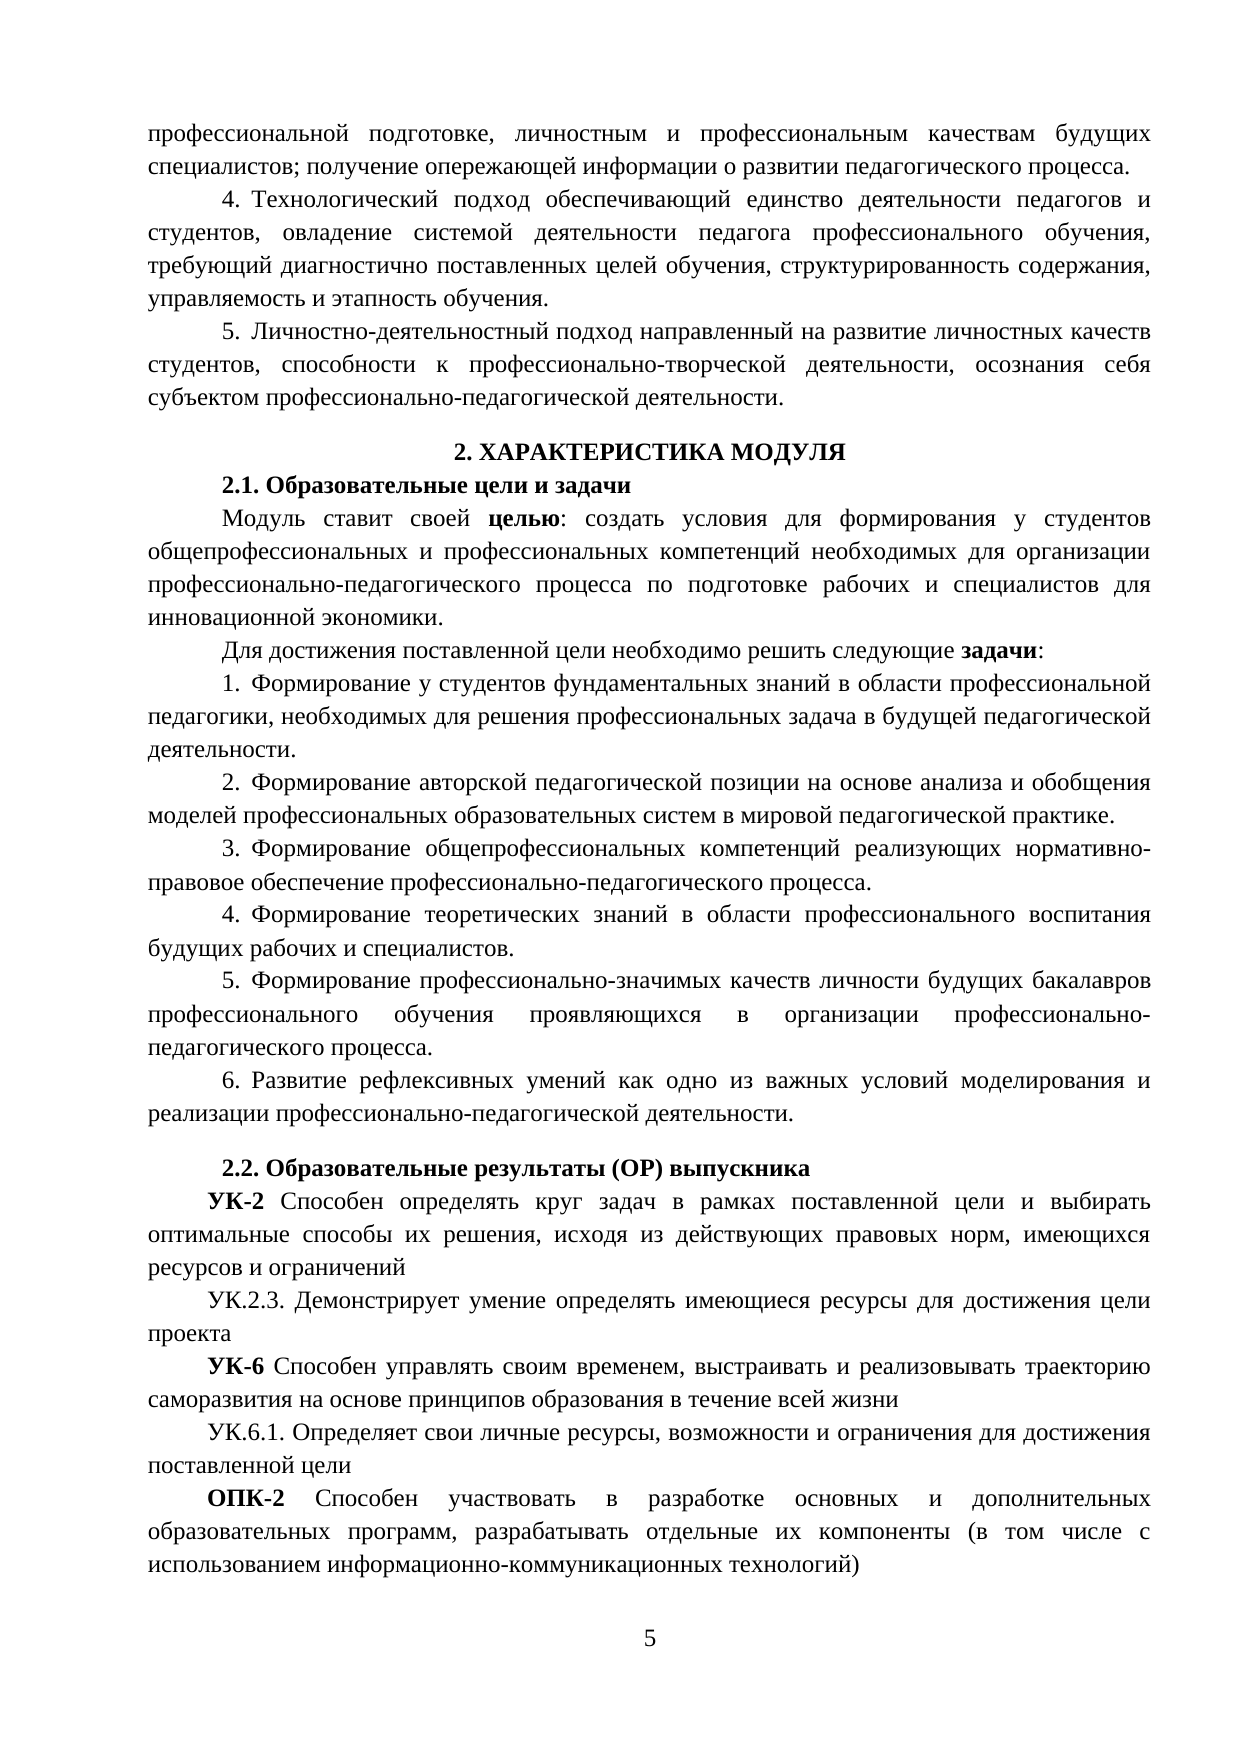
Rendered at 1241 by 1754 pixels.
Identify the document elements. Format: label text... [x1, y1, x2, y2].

list Формирование общепрофессиональных компетенций реализующих нормативно-правовое обеспечение профессионально-педагогического процесса. [148, 833, 1152, 895]
text УК.6.1. Определяет свои личные ресурсы, возможности и ограничения для достижения поставленной цели [148, 1417, 1152, 1479]
list Формирование у студентов фундаментальных знаний в области профессиональной педагогики, необходимых для решения профессиональных задача в будущей педагогической деятельности. [148, 668, 1152, 763]
text 2.1. Образовательные цели и задачи [148, 470, 1152, 499]
list Формирование профессионально-значимых качеств личности будущих бакалавров профессионального обучения проявляющихся в организации профессионально-педагогического процесса. [148, 966, 1152, 1060]
text ОПК-2 Способен участвовать в разработке основных и дополнительных образовательных программ, разрабатывать отдельные их компоненты (в том числе с использованием информационно-коммуникационных технологий) [148, 1483, 1152, 1578]
text УК-2 Способен определять круг задач в рамках поставленной цели и выбирать оптимальные способы их решения, исходя из действующих правовых норм, имеющихся ресурсов и ограничений [148, 1186, 1152, 1281]
list Личностно-деятельностный подход направленный на развитие личностных качеств студентов, способности к профессионально-творческой деятельности, осознания себя субъектом профессионально-педагогической деятельности. [148, 316, 1152, 411]
list Технологический подход обеспечивающий единство деятельности педагогов и студентов, овладение системой деятельности педагога профессионального обучения, требующий диагностично поставленных целей обучения, структурированность содержания, управляемость и этапность обучения. [148, 184, 1152, 312]
list Формирование теоретических знаний в области профессионального воспитания будущих рабочих и специалистов. [148, 899, 1152, 961]
text УК-6 Способен управлять своим временем, выстраивать и реализовывать траекторию саморазвития на основе принципов образования в течение всей жизни [148, 1351, 1152, 1413]
list Формирование авторской педагогической позиции на основе анализа и обобщения моделей профессиональных образовательных систем в мировой педагогической практике. [148, 767, 1152, 829]
text Для достижения поставленной цели необходимо решить следующие задачи: [148, 635, 1152, 664]
text Модуль ставит своей целью: создать условия для формирования у студентов общепрофессиональных и профессиональных компетенций необходимых для организации профессионально-педагогического процесса по подготовке рабочих и специалистов для инновационной экономики. [148, 503, 1152, 631]
text 2. ХАРАКТЕРИСТИКА МОДУЛЯ [148, 437, 1152, 466]
text УК.2.3. Демонстрирует умение определять имеющиеся ресурсы для достижения цели проекта [148, 1285, 1152, 1347]
text 2.2. Образовательные результаты (ОР) выпускника [148, 1153, 1138, 1181]
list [148, 118, 1152, 180]
list Развитие рефлексивных умений как одно из важных условий моделирования и реализации профессионально-педагогической деятельности. [148, 1065, 1152, 1126]
